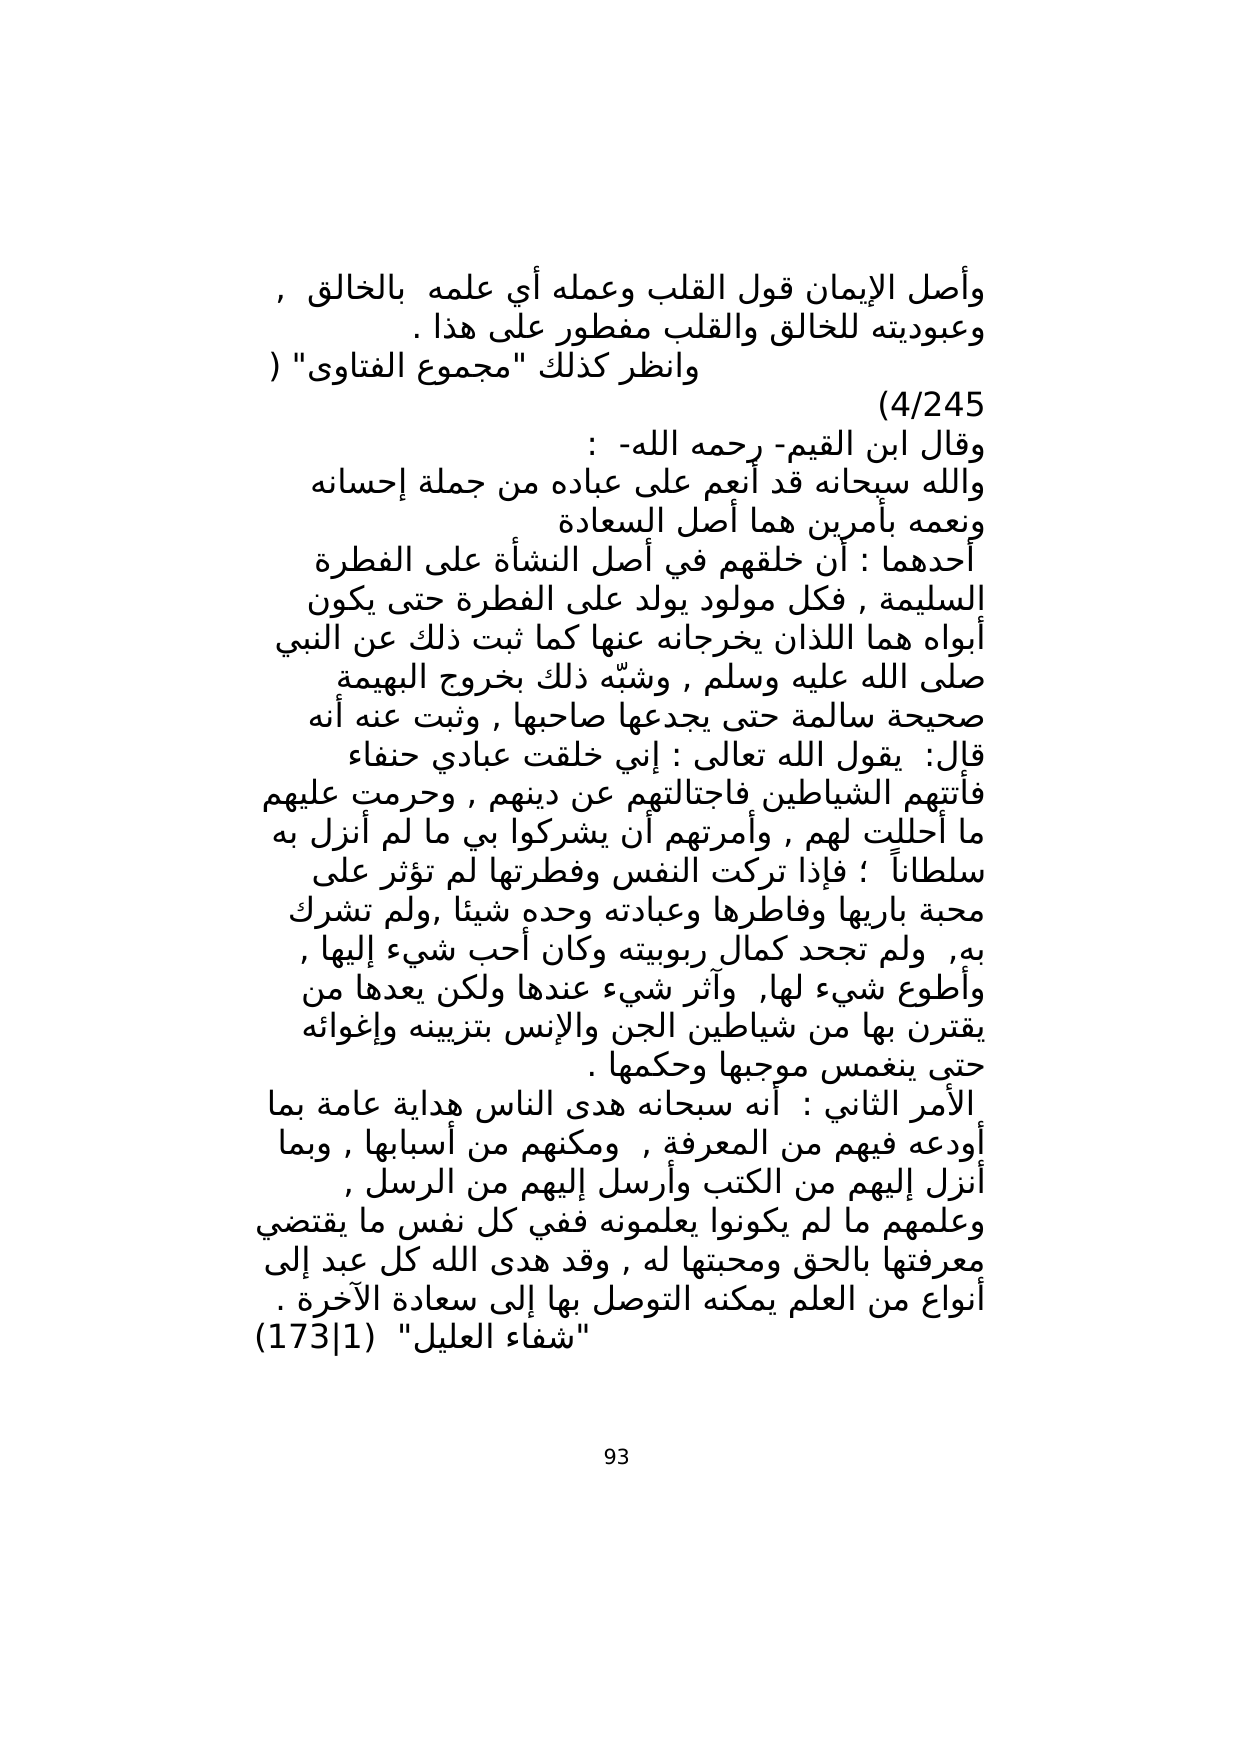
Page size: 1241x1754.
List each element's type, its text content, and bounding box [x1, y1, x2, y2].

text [254, 269, 986, 346]
text "شفاء العليل" (1|173) [254, 1318, 986, 1357]
text وقال ابن القيم- رحمه الله- : [254, 424, 986, 463]
text أحدهما : أن خلقهم في أصل النشأة على الفطرة السليمة , فكل مولود يولد على الفطرة حتى يكون أبواه هما اللذان يخرجانه عنها كما ثبت ذلك عن النبي صلى الله عليه وسلم , وشبّه ذلك بخروج البهيمة صحيحة سالمة حتى يجدعها صاحبها , وثبت عنه أنه قال: يقول الله تعالى : إني خلقت عبادي حنفاء فأتتهم الشياطين فاجتالتهم عن دينهم , وحرمت عليهم ما أحللت لهم , وأمرتهم أن يشركوا بي ما لم أنزل به سلطاناً ؛ فإذا تركت النفس وفطرتها لم تؤثر على محبة باريها وفاطرها وعبادته وحده شيئا ,ولم تشرك به, ولم تجحد كمال ربوبيته وكان أحب شيء إليها , وأطوع شيء لها, وآثر شيء عندها ولكن يعدها من يقترن بها من شياطين الجن والإنس بتزيينه وإغوائه حتى ينغمس موجبها وحكمها . [254, 541, 986, 1085]
text والله سبحانه قد أنعم على عباده من جملة إحسانه ونعمه بأمرين هما أصل السعادة [254, 463, 986, 541]
text الأمر الثاني : أنه سبحانه هدى الناس هداية عامة بما أودعه فيهم من المعرفة , ومكنهم من أسبابها , وبما أنزل إليهم من الكتب وأرسل إليهم من الرسل , وعلمهم ما لم يكونوا يعلمونه ففي كل نفس ما يقتضي معرفتها بالحق ومحبتها له , وقد هدى الله كل عبد إلى أنواع من العلم يمكنه التوصل بها إلى سعادة الآخرة . [254, 1085, 986, 1318]
text وانظر كذلك "مجموع الفتاوى" (4/245) [254, 346, 986, 424]
